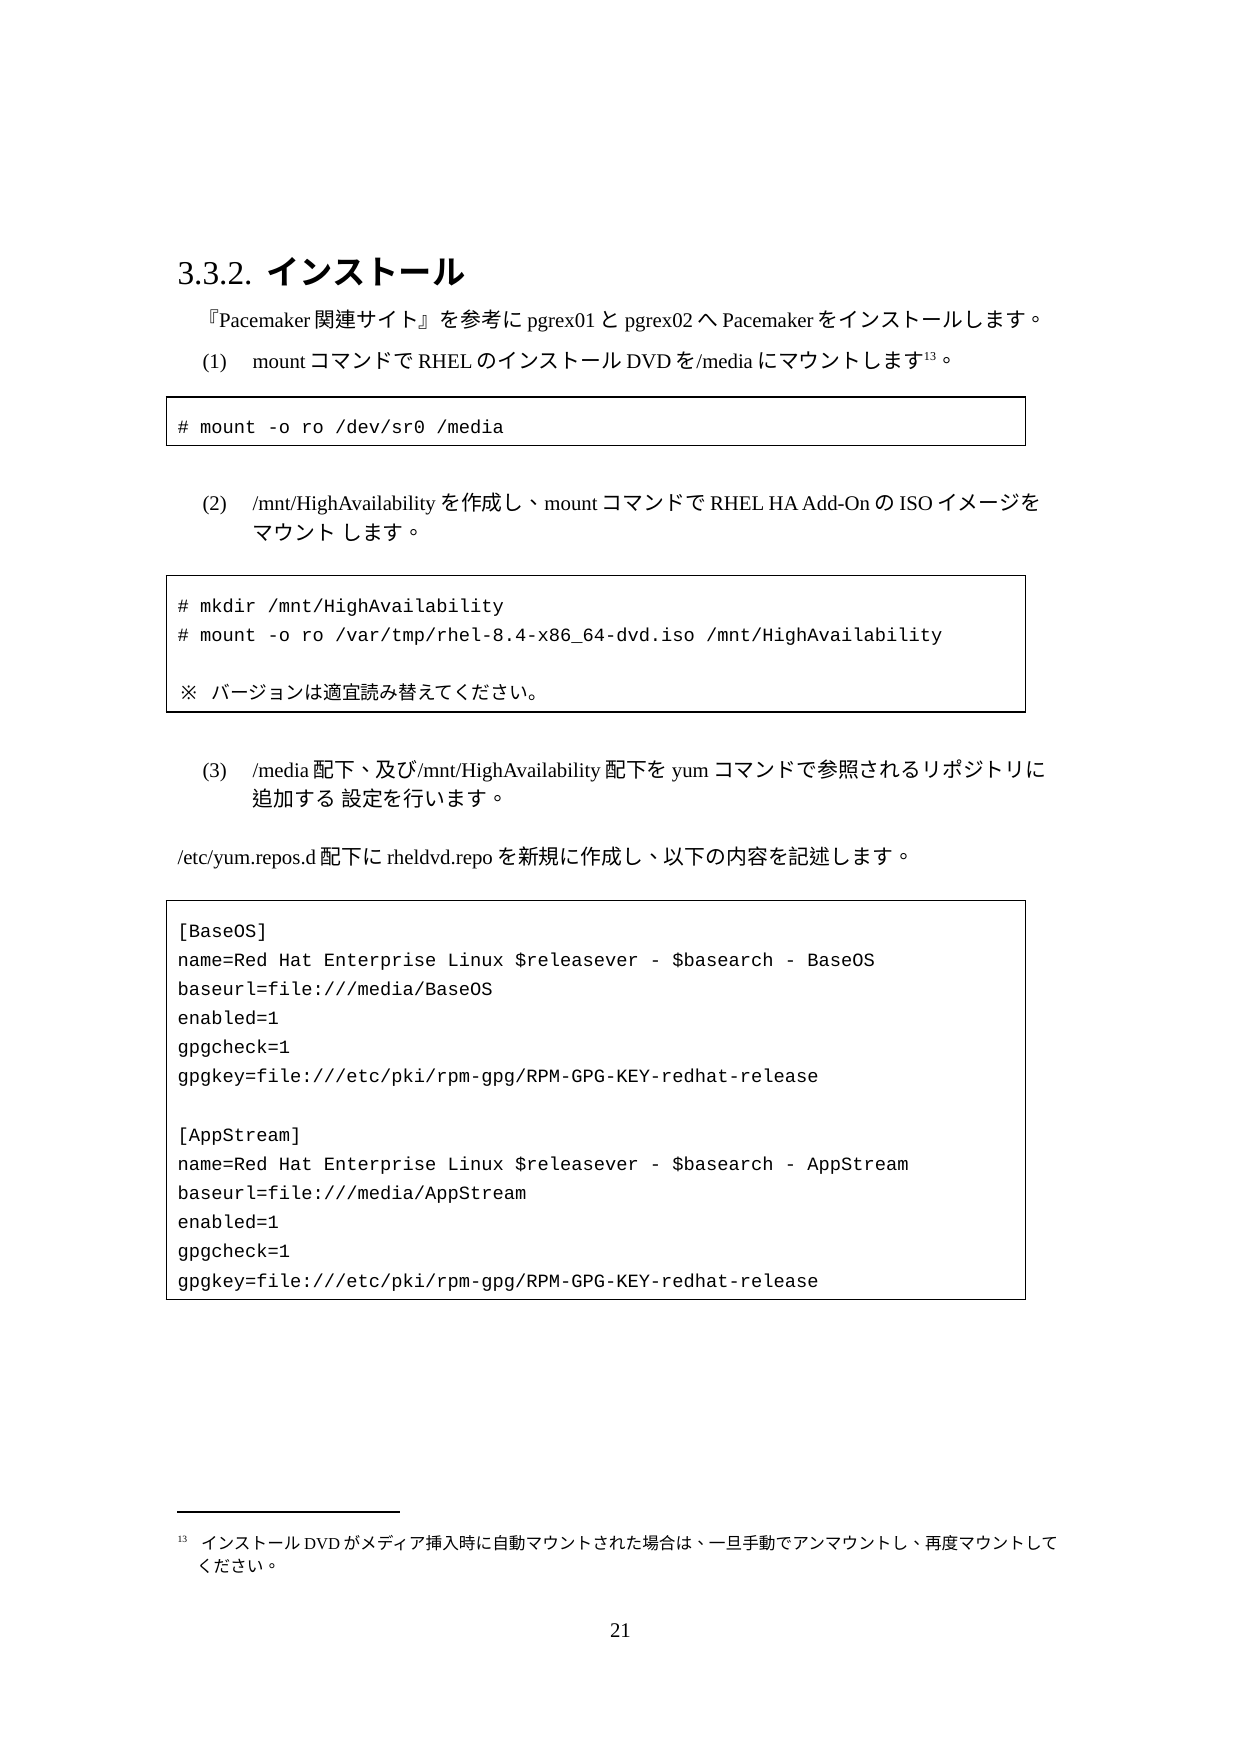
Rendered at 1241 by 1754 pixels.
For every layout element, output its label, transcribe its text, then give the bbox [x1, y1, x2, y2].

subtitle インストール [177, 248, 1063, 294]
text /etc/yum.repos.d配下にrheldvd.repoを新規に作成し、以下の内容を記述します。 [177, 842, 1054, 871]
table_header [BaseOS] name=Red Hat Enterprise Linux $releasever - $basearch - BaseOS baseurl=file:///media/BaseOS enabled=1 gpgcheck=1 gpgkey=file:///etc/pki/rpm-gpg/RPM-GPG-KEY-redhat-release [AppStream] name=Red Hat Enterprise Linux $releasever - $basearch - AppStream baseurl=file:///media/AppStream enabled=1 gpgcheck=1 gpgkey=file:///etc/pki/rpm-gpg/RPM-GPG-KEY-redhat-release [167, 901, 1025, 1298]
list mountコマンドでRHELのインストールDVDを/mediaにマウントします。 [202, 346, 1054, 375]
table_header # mount -o ro /dev/sr0 /media [167, 398, 1025, 445]
table_header # mkdir /mnt/HighAvailability # mount -o ro /var/tmp/rhel-8.4-x86_64-dvd.iso /mnt/HighAvailability ※ バージョンは適宜読み替えてください。 [167, 576, 1025, 711]
text 『Pacemaker関連サイト』を参考にpgrex01とpgrex02へPacemakerをインストールします。 [177, 304, 1054, 333]
list /mnt/HighAvailabilityを作成し、mountコマンドでRHEL HA Add-OnのISOイメージをマウント します。 [202, 488, 1054, 546]
list /media配下、及び/mnt/HighAvailability配下をyumコマンドで参照されるリポジトリに追加する 設定を行います。 [202, 754, 1054, 812]
